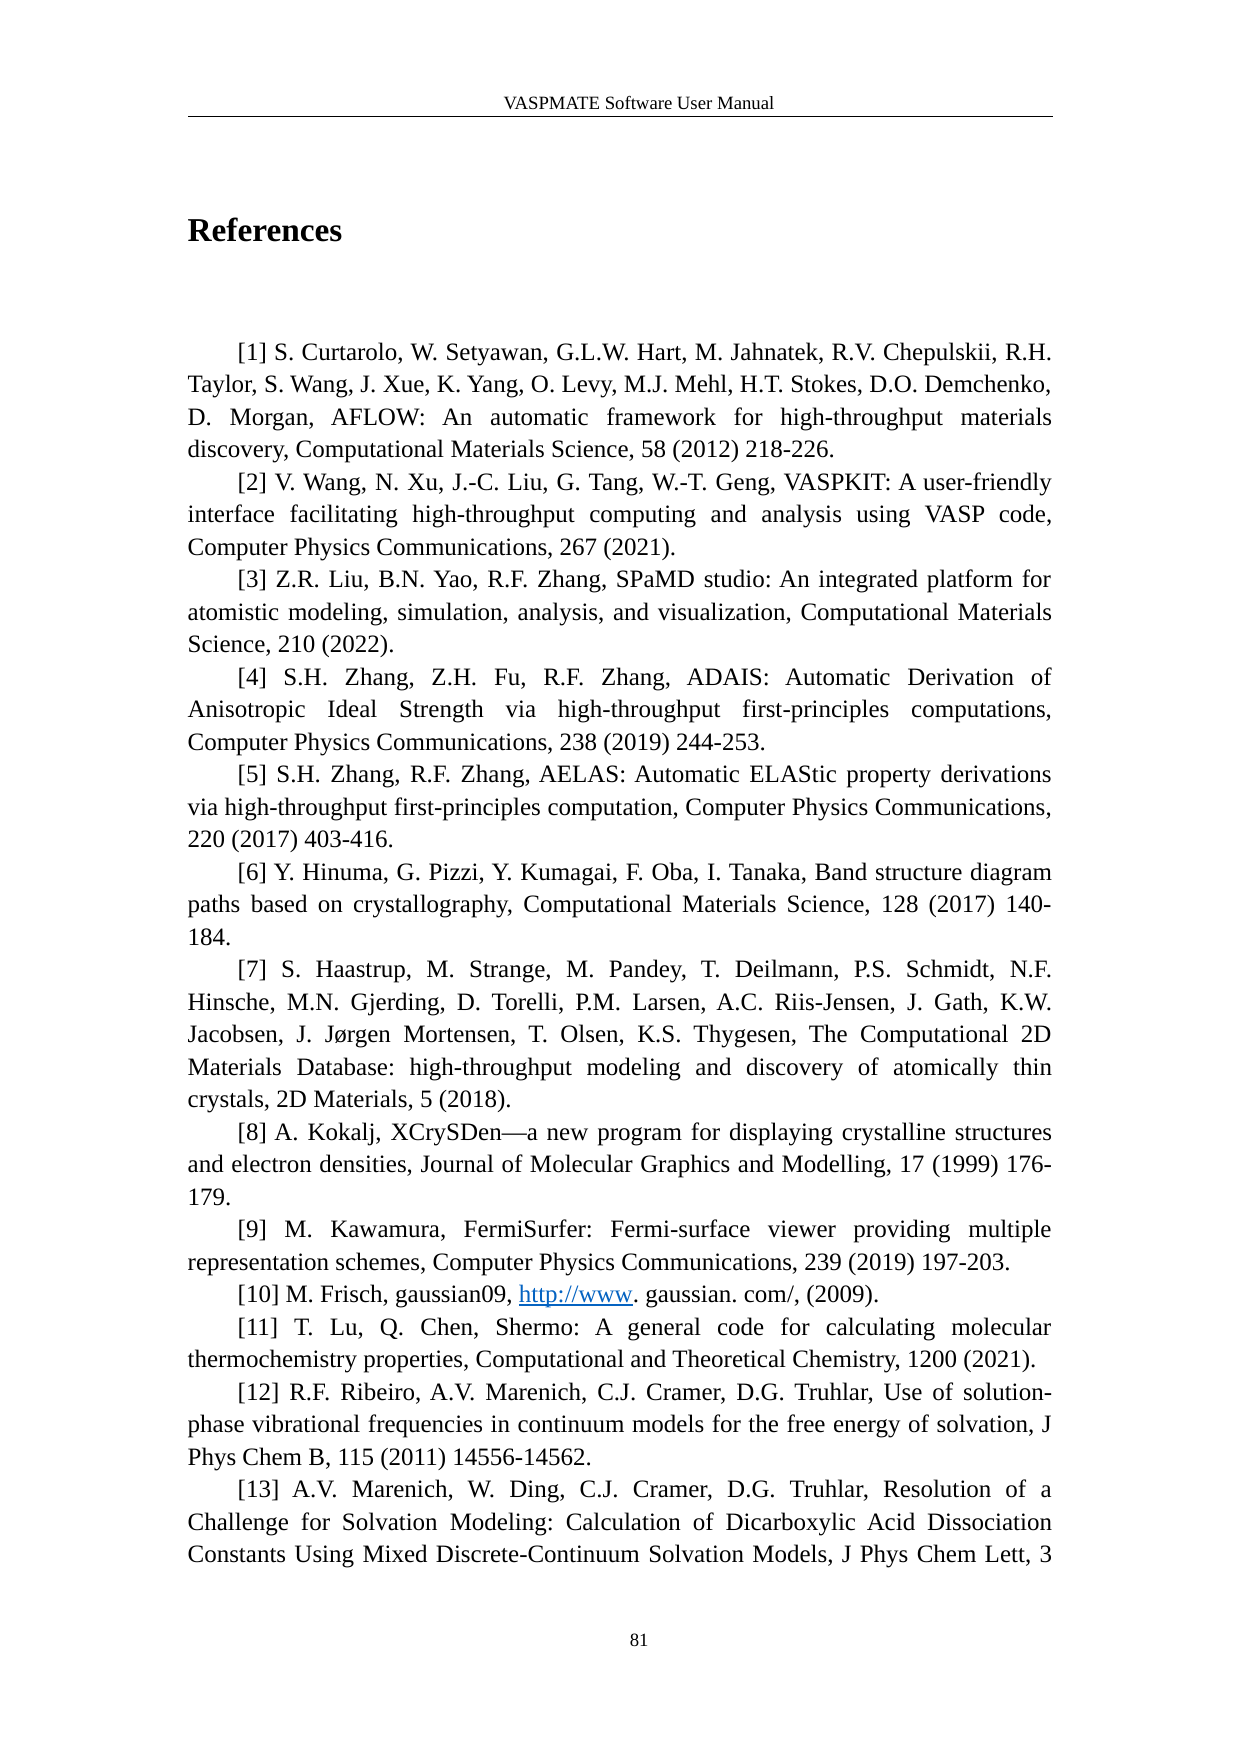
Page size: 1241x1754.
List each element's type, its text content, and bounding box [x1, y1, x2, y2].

text [6] Y. Hinuma, G. Pizzi, Y. Kumagai, F. Oba, I. Tanaka, Band structure diagram paths based on crystallography, Computational Materials Science, 128 (2017) 140-184. [187, 855, 1053, 953]
text [4] S.H. Zhang, Z.H. Fu, R.F. Zhang, ADAIS: Automatic Derivation of Anisotropic Ideal Strength via high-throughput first-principles computations, Computer Physics Communications, 238 (2019) 244-253. [187, 660, 1053, 758]
text [10] M. Frisch, gaussian09, http://www. gaussian. com/, (2009). [187, 1278, 1053, 1310]
text [11] T. Lu, Q. Chen, Shermo: A general code for calculating molecular thermochemistry properties, Computational and Theoretical Chemistry, 1200 (2021). [187, 1310, 1053, 1375]
text [3] Z.R. Liu, B.N. Yao, R.F. Zhang, SPaMD studio: An integrated platform for atomistic modeling, simulation, analysis, and visualization, Computational Materials Science, 210 (2022). [187, 563, 1053, 660]
subtitle References [187, 197, 1053, 262]
text [5] S.H. Zhang, R.F. Zhang, AELAS: Automatic ELAStic property derivations via high-throughput first-principles computation, Computer Physics Communications, 220 (2017) 403-416. [187, 758, 1053, 855]
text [187, 1473, 1053, 1570]
text [7] S. Haastrup, M. Strange, M. Pandey, T. Deilmann, P.S. Schmidt, N.F. Hinsche, M.N. Gjerding, D. Torelli, P.M. Larsen, A.C. Riis-Jensen, J. Gath, K.W. Jacobsen, J. Jørgen Mortensen, T. Olsen, K.S. Thygesen, The Computational 2D Materials Database: high-throughput modeling and discovery of atomically thin crystals, 2D Materials, 5 (2018). [187, 953, 1053, 1115]
text [12] R.F. Ribeiro, A.V. Marenich, C.J. Cramer, D.G. Truhlar, Use of solution-phase vibrational frequencies in continuum models for the free energy of solvation, J Phys Chem B, 115 (2011) 14556-14562. [187, 1375, 1053, 1473]
text [8] A. Kokalj, XCrySDen—a new program for displaying crystalline structures and electron densities, Journal of Molecular Graphics and Modelling, 17 (1999) 176-179. [187, 1115, 1053, 1213]
text [9] M. Kawamura, FermiSurfer: Fermi-surface viewer providing multiple representation schemes, Computer Physics Communications, 239 (2019) 197-203. [187, 1213, 1053, 1278]
text [1] S. Curtarolo, W. Setyawan, G.L.W. Hart, M. Jahnatek, R.V. Chepulskii, R.H. Taylor, S. Wang, J. Xue, K. Yang, O. Levy, M.J. Mehl, H.T. Stokes, D.O. Demchenko, D. Morgan, AFLOW: An automatic framework for high-throughput materials discovery, Computational Materials Science, 58 (2012) 218-226. [187, 335, 1053, 465]
text [2] V. Wang, N. Xu, J.-C. Liu, G. Tang, W.-T. Geng, VASPKIT: A user-friendly interface facilitating high-throughput computing and analysis using VASP code, Computer Physics Communications, 267 (2021). [187, 465, 1053, 563]
